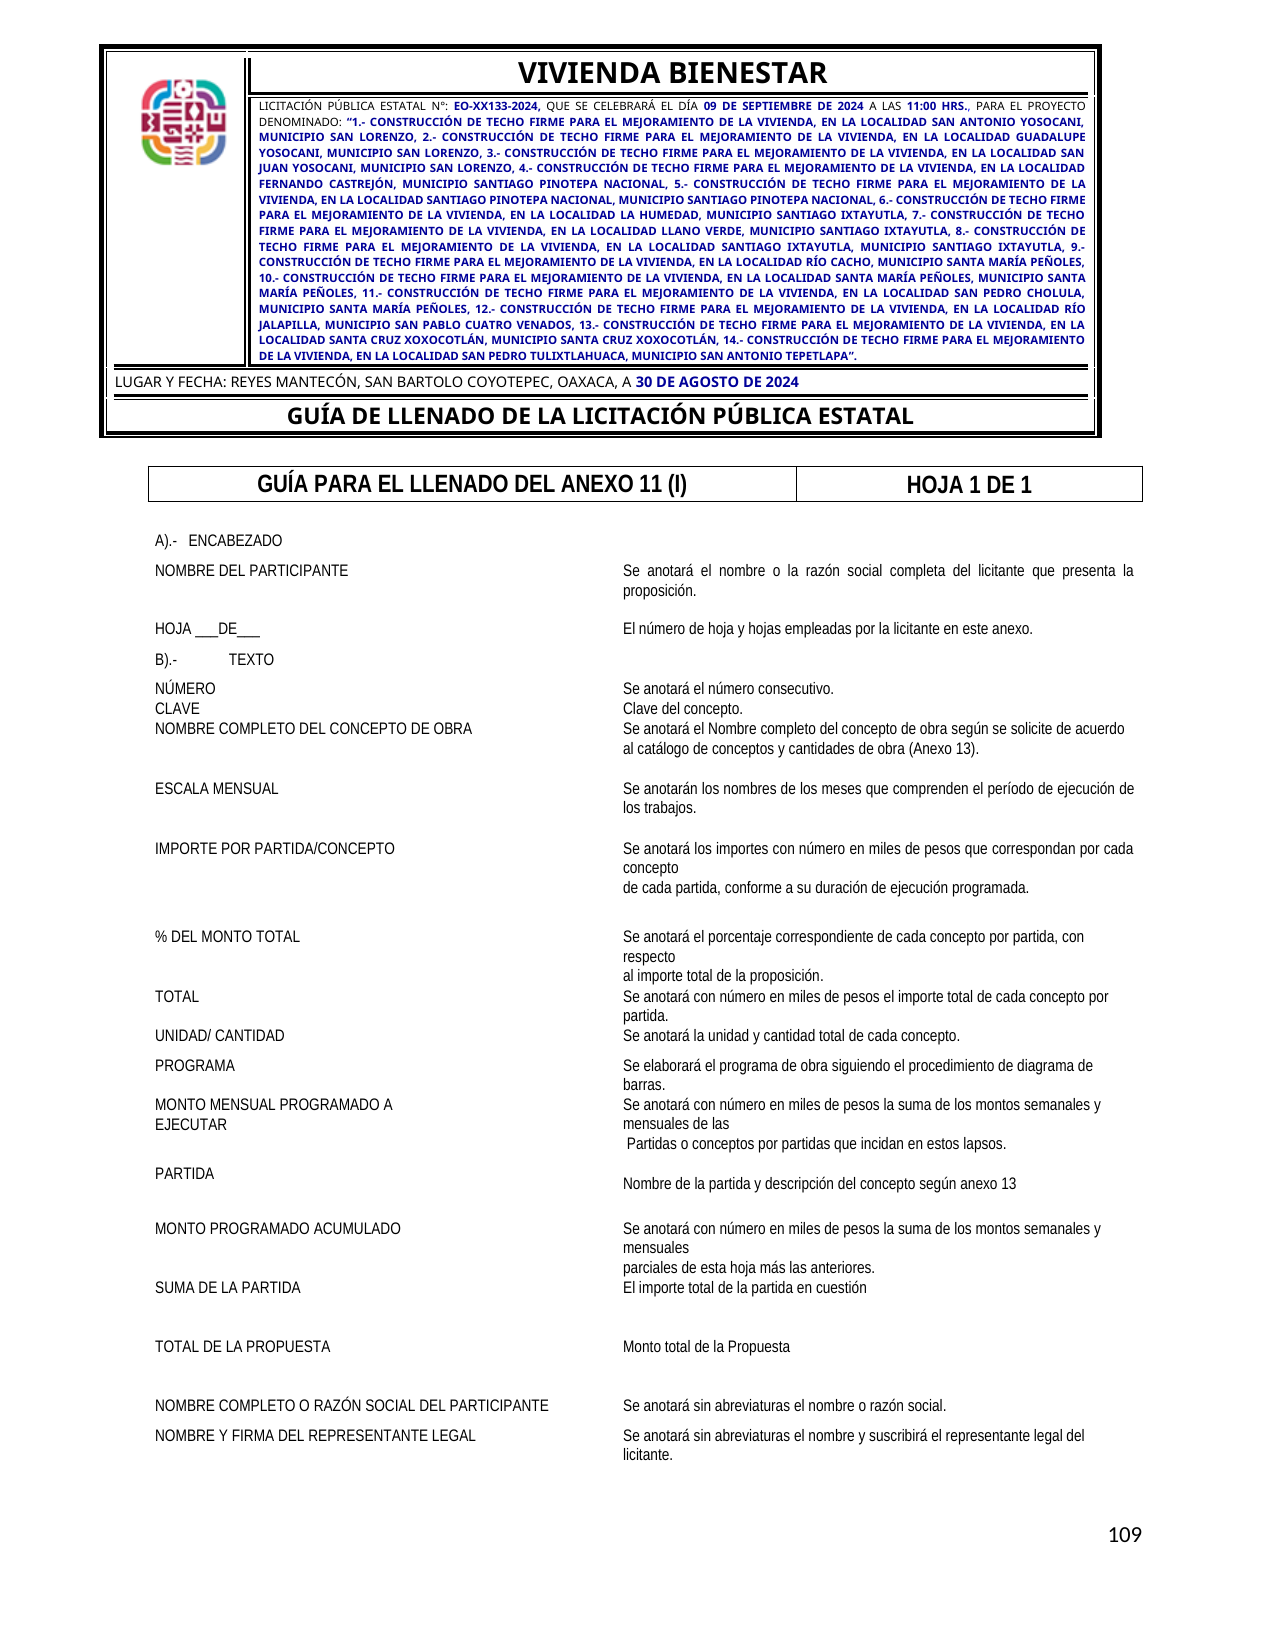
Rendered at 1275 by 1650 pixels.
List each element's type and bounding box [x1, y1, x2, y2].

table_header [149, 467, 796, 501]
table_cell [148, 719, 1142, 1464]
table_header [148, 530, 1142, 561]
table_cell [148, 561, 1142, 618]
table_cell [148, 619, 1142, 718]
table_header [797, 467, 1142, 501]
picture [130, 71, 237, 171]
